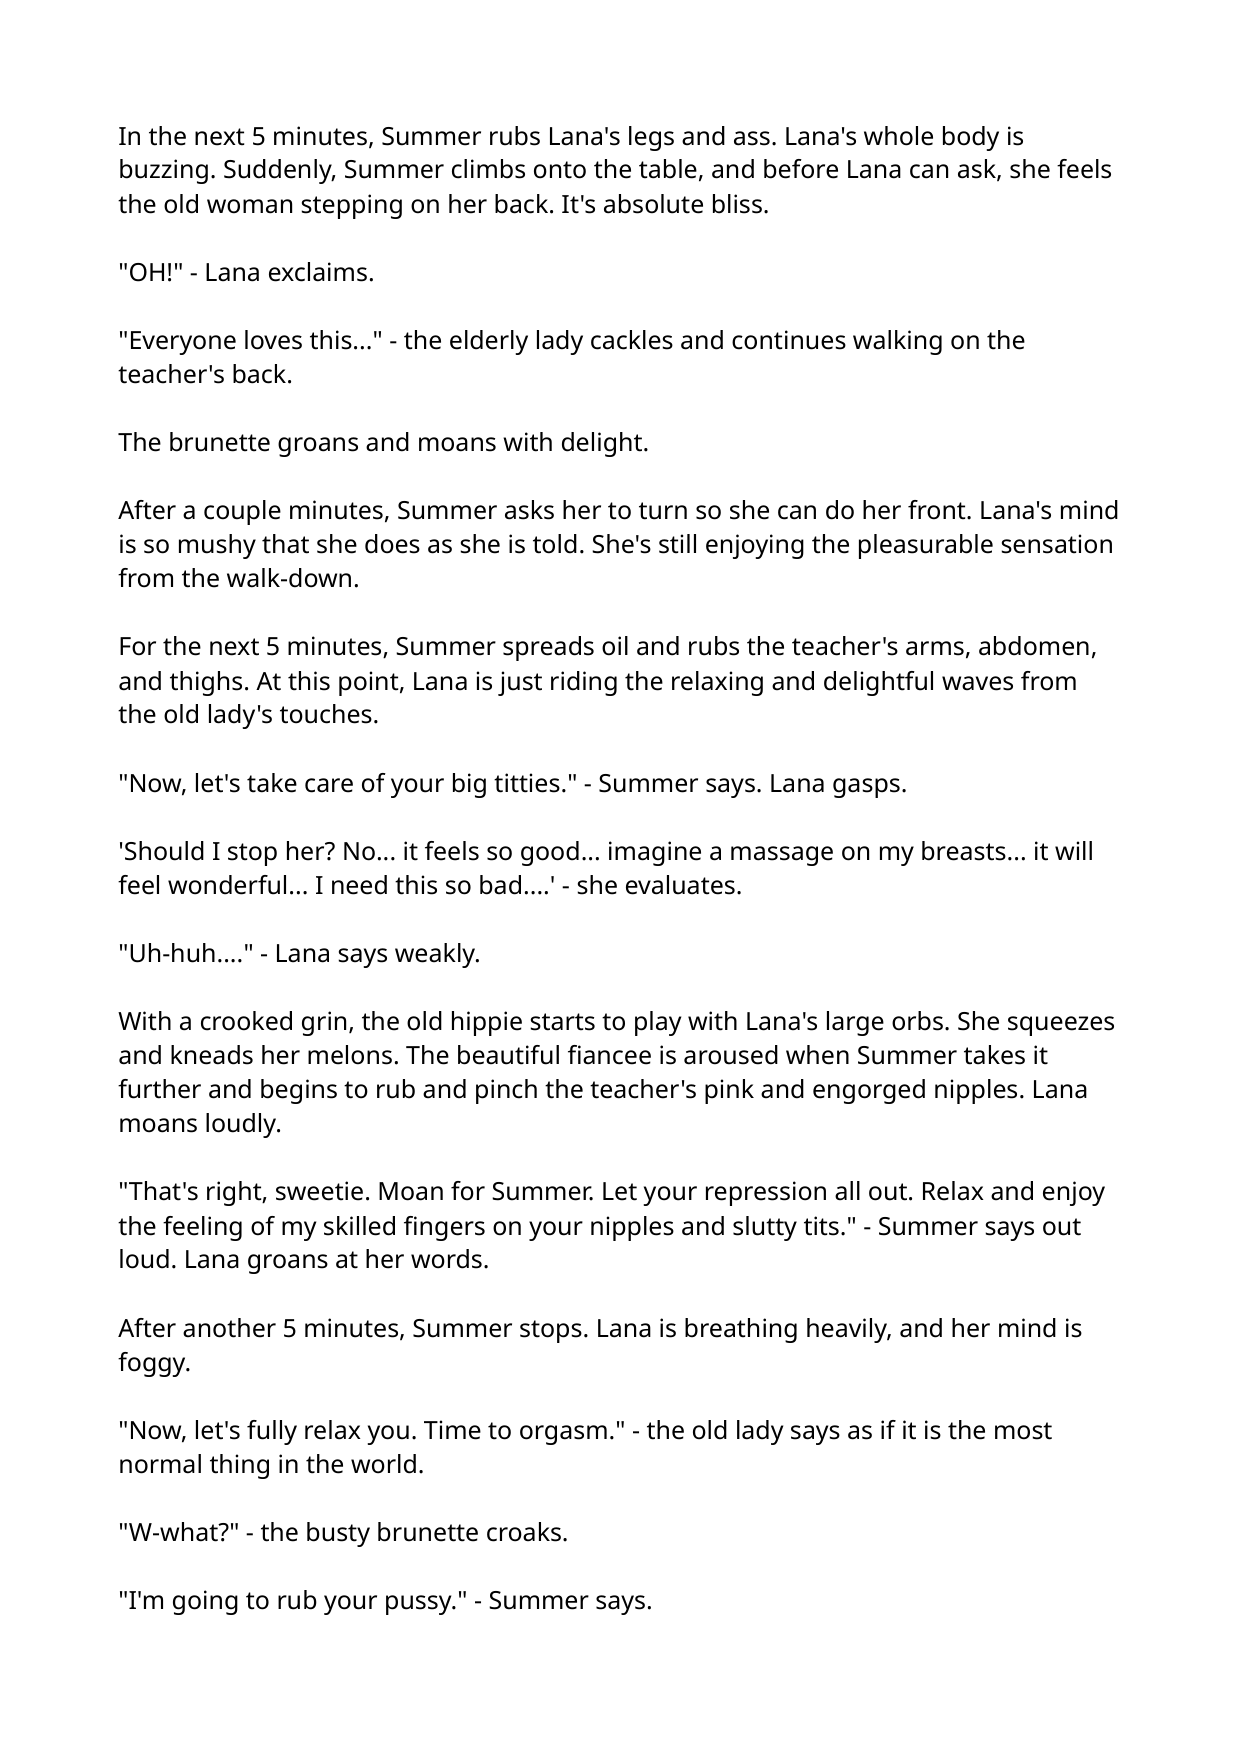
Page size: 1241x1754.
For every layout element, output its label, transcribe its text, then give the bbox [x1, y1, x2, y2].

text In the next 5 minutes, Summer rubs Lana's legs and ass. Lana's whole body is buzzing. Suddenly, Summer climbs onto the table, and before Lana can ask, she feels the old woman stepping on her back. It's absolute bliss. [118, 118, 1122, 220]
text "Now, let's fully relax you. Time to orgasm." - the old lady says as if it is the most normal thing in the world. [118, 1412, 1122, 1481]
text After a couple minutes, Summer asks her to turn so she can do her front. Lana's mind is so mushy that she does as she is told. She's still enjoying the pleasurable sensation from the walk-down. [118, 493, 1122, 595]
text "Now, let's take care of your big titties." - Summer says. Lana gasps. [118, 765, 1122, 799]
text "Everyone loves this..." - the elderly lady cackles and continues walking on the teacher's back. [118, 322, 1122, 391]
text The brunette groans and moans with delight. [118, 425, 1122, 459]
text With a crooked grin, the old hippie starts to play with Lana's large orbs. She squeezes and kneads her melons. The beautiful fiancee is aroused when Summer takes it further and begins to rub and pinch the teacher's pink and engorged nipples. Lana moans loudly. [118, 1004, 1122, 1140]
text "OH!" - Lana exclaims. [118, 254, 1122, 288]
text 'Should I stop her? No... it feels so good... imagine a massage on my breasts... it will feel wonderful... I need this so bad....' - she evaluates. [118, 833, 1122, 902]
text After another 5 minutes, Summer stops. Lana is breathing heavily, and her mind is foggy. [118, 1310, 1122, 1378]
text "Uh-huh...." - Lana says weakly. [118, 936, 1122, 970]
text "I'm going to rub your pussy." - Summer says. [118, 1583, 1122, 1617]
text "W-what?" - the busty brunette croaks. [118, 1515, 1122, 1549]
text For the next 5 minutes, Summer spreads oil and rubs the teacher's arms, abdomen, and thighs. At this point, Lana is just riding the relaxing and delightful waves from the old lady's touches. [118, 629, 1122, 731]
text "That's right, sweetie. Moan for Summer. Let your repression all out. Relax and enjoy the feeling of my skilled fingers on your nipples and slutty tits." - Summer says out loud. Lana groans at her words. [118, 1174, 1122, 1276]
